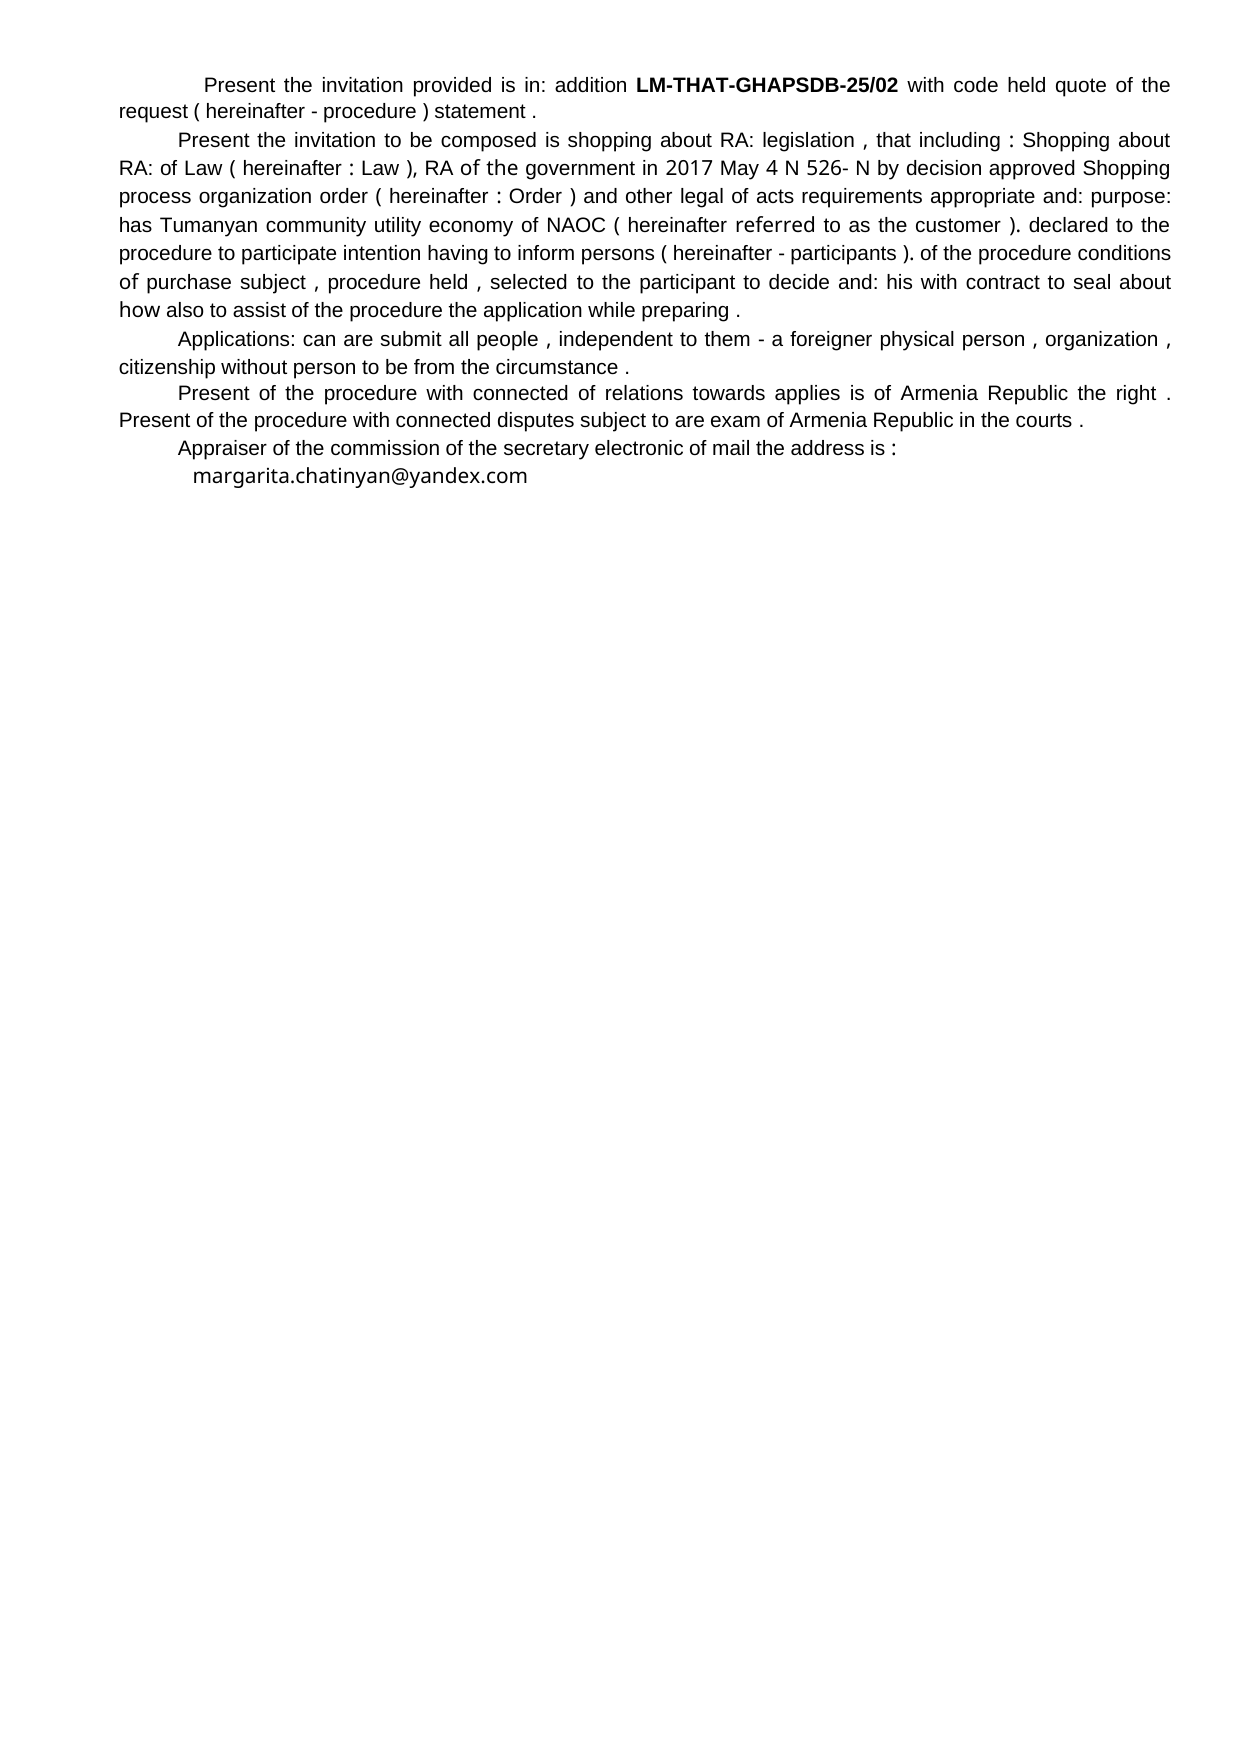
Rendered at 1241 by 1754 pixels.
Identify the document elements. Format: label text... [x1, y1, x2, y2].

text Applications: can are submit all people , independent to them - a foreigner physical person , organization , citizenship without person to be from the circumstance . [118, 324, 1171, 381]
text Present the invitation to be composed is shopping about RA: legislation , that including : Shopping about RA: of Law ( hereinafter : Law ), RA of the government in 2017 May 4 N 526- N by decision approved Shopping process organization order ( hereinafter : Order ) and other legal of acts requirements appropriate and: purpose: has Tumanyan community utility economy of NAOC​ ( hereinafter referred to as the customer ). declared to the procedure to participate intention having to inform persons ( hereinafter - participants ). of the procedure conditions of purchase subject , procedure held , selected to the participant to decide and: his with contract to seal about how​ also to assist of the procedure the application while preparing . [118, 125, 1171, 324]
text Appraiser of the commission of the secretary electronic of mail the address is : margarita.chatinyan@yandex.com [118, 433, 1171, 490]
text Present of the procedure with connected of relations towards applies is of Armenia Republic the right . Present of the procedure with connected disputes subject to are exam of Armenia Republic in the courts . [118, 381, 1171, 433]
text Present the invitation provided is in: addition LM-THAT-GHAPSDB-25/02 with code held quote of the request ( hereinafter - procedure ) statement . [118, 72, 1171, 125]
